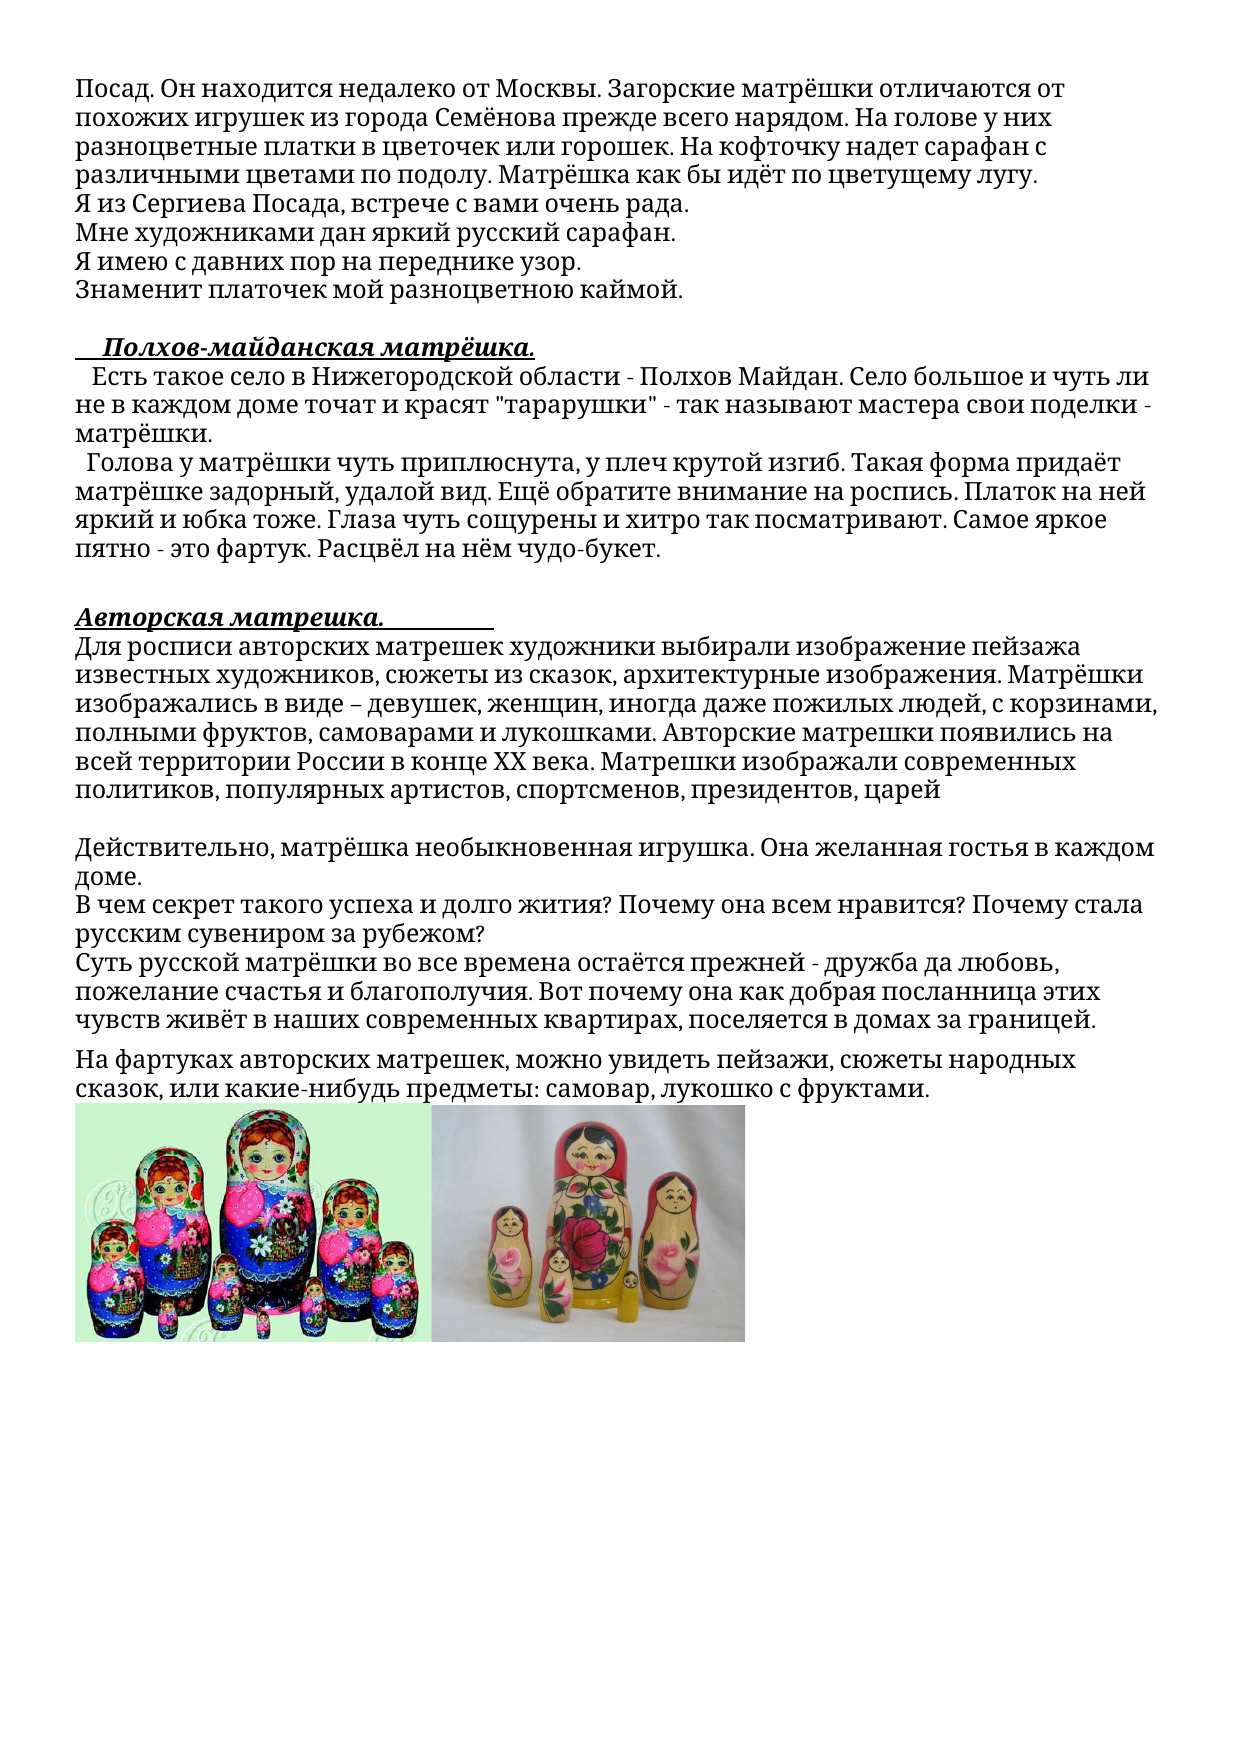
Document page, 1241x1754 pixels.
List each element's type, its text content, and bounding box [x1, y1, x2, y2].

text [75, 75, 1165, 219]
text На фартуках авторских матрешек, можно увидеть пейзажи, сюжеты народных сказок, или какие-нибудь предметы: самовар, лукошко с фруктами. [75, 1046, 1165, 1104]
text Я имею с давних пор на переднике узор. [75, 247, 1165, 276]
text Знаменит платочек мой разноцветною каймой. [75, 276, 1165, 305]
text Мне художниками дан яркий русский сарафан. [75, 219, 1165, 247]
text Полхов-майданская матрёшка. Есть такое село в Нижегородской области - Полхов Майдан. Село большое и чуть ли не в каждом доме точат и красят "тарарушки" - так называют мастера свои поделки - матрёшки. Голова у матрёшки чуть приплюснута, у плеч крутой изгиб. Такая форма придаёт матрёшке задорный, удалой вид. Ещё обратите внимание на роспись. Платок на ней яркий и юбка тоже. Глаза чуть сощурены и хитро так посматривают. Самое яркое пятно - это фартук. Расцвёл на нём чудо-букет. [75, 305, 1165, 564]
picture [75, 1103, 746, 1342]
text Авторская матрешка. Для росписи авторских матрешек художники выбирали изображение пейзажа известных художников, сюжеты из сказок, архитектурные изображения. Матрёшки изображались в виде – девушек, женщин, иногда даже пожилых людей, с корзинами, полными фруктов, самоварами и лукошками. Авторские матрешки появились на всей территории России в конце ХХ века. Матрешки изображали современных политиков, популярных артистов, спортсменов, президентов, царей Действительно, матрёшка необыкновенная игрушка. Она желанная гостья в каждом доме. В чем секрет такого успеха и долго жития? Почему она всем нравится? Почему стала русским сувениром за рубежом? Суть русской матрёшки во все времена остаётся прежней - дружба да любовь, пожелание счастья и благополучия. Вот почему она как добрая посланница этих чувств живёт в наших современных квартирах, поселяется в домах за границей. [75, 604, 1165, 1035]
